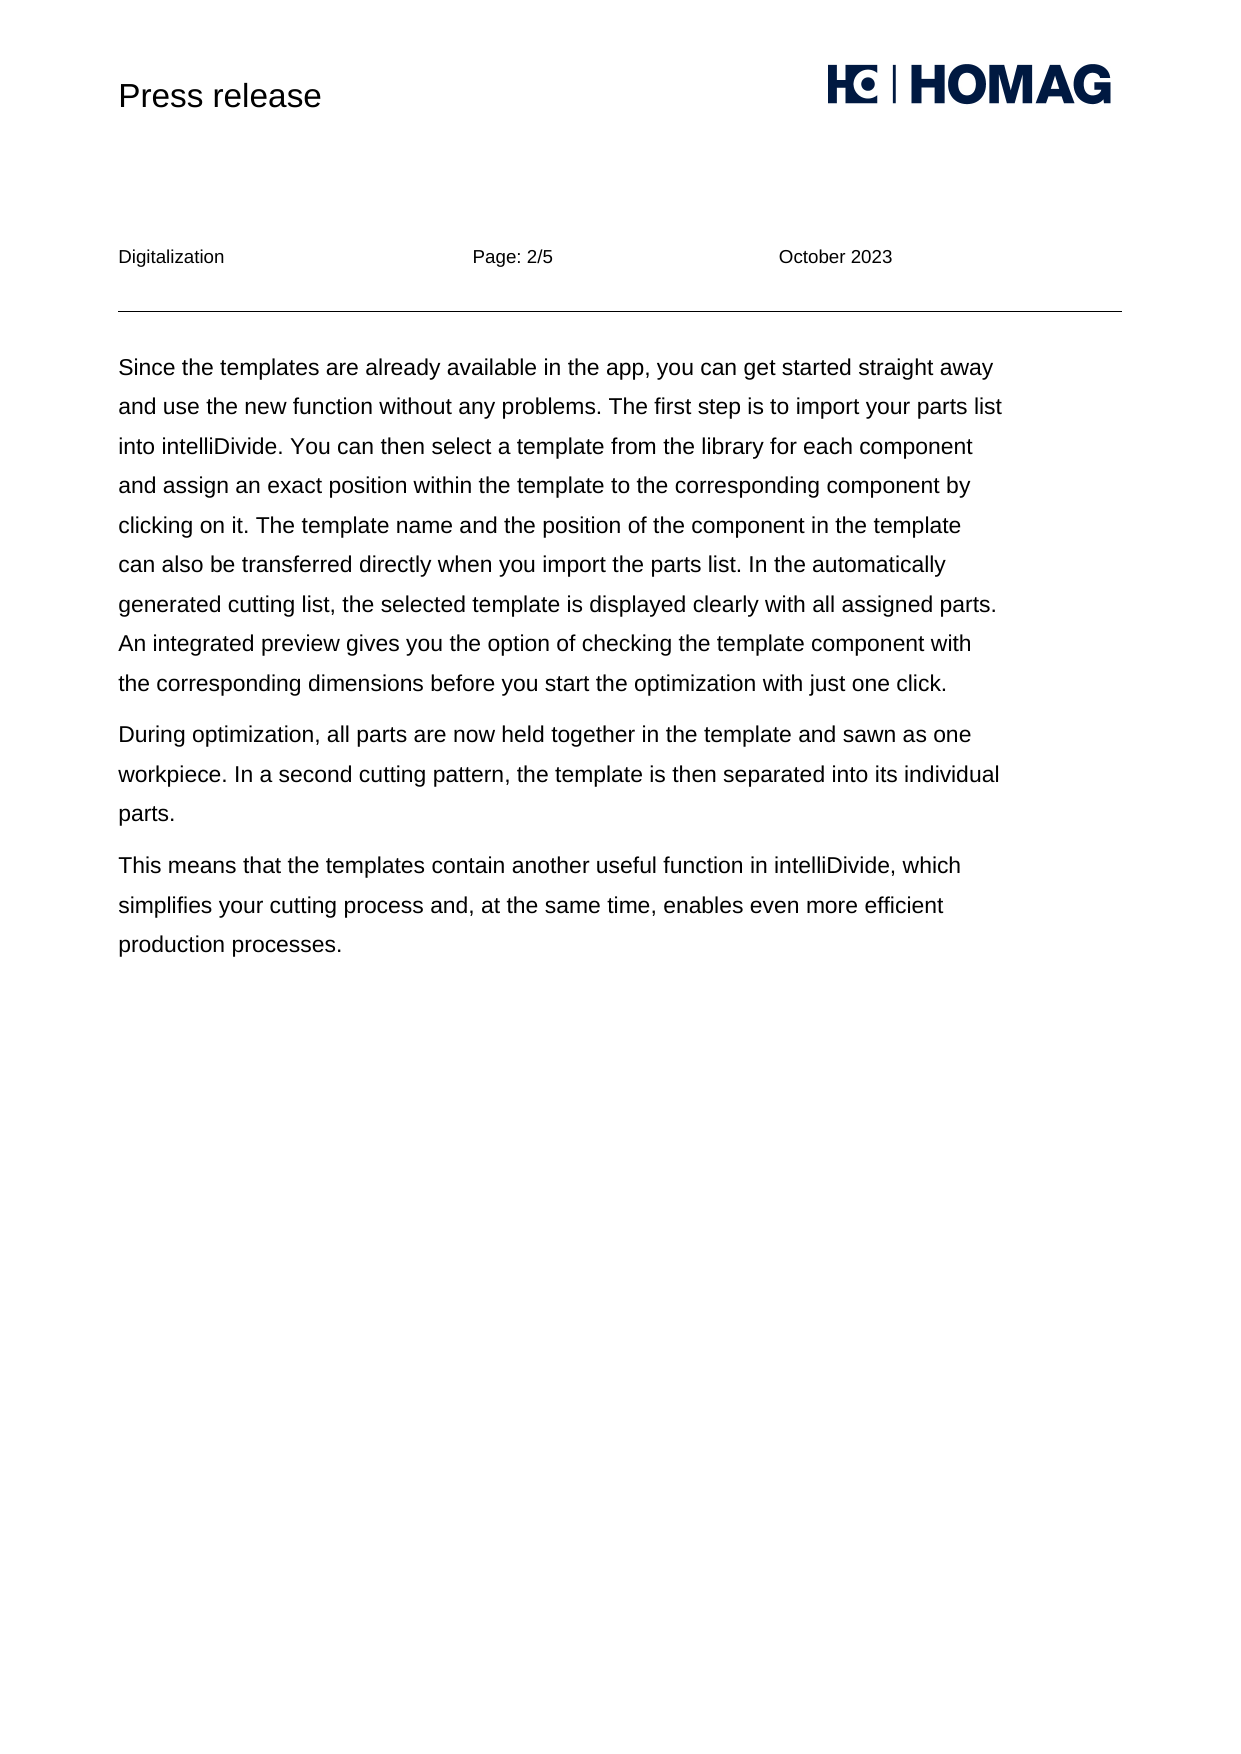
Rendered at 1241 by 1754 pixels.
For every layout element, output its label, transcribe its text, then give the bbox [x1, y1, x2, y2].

picture [820, 59, 1123, 108]
text Since the templates are already available in the app, you can get started straight away and use the new function without any problems. The first step is to import your parts list into intelliDivide. You can then select a template from the library for each component and assign an exact position within the template to the corresponding component by clicking on it. The template name and the position of the component in the template can also be transferred directly when you import the parts list. In the automatically generated cutting list, the selected template is displayed clearly with all assigned parts. An integrated preview gives you the option of checking the template component with the corresponding dimensions before you start the optimization with just one click. [118, 354, 1004, 696]
text This means that the templates contain another useful function in intelliDivide, which simplifies your cutting process and, at the same time, enables even more efficient production processes. [118, 852, 1004, 958]
text During optimization, all parts are now held together in the template and sawn as one workpiece. In a second cutting pattern, the template is then separated into its individual parts. [118, 721, 1004, 827]
